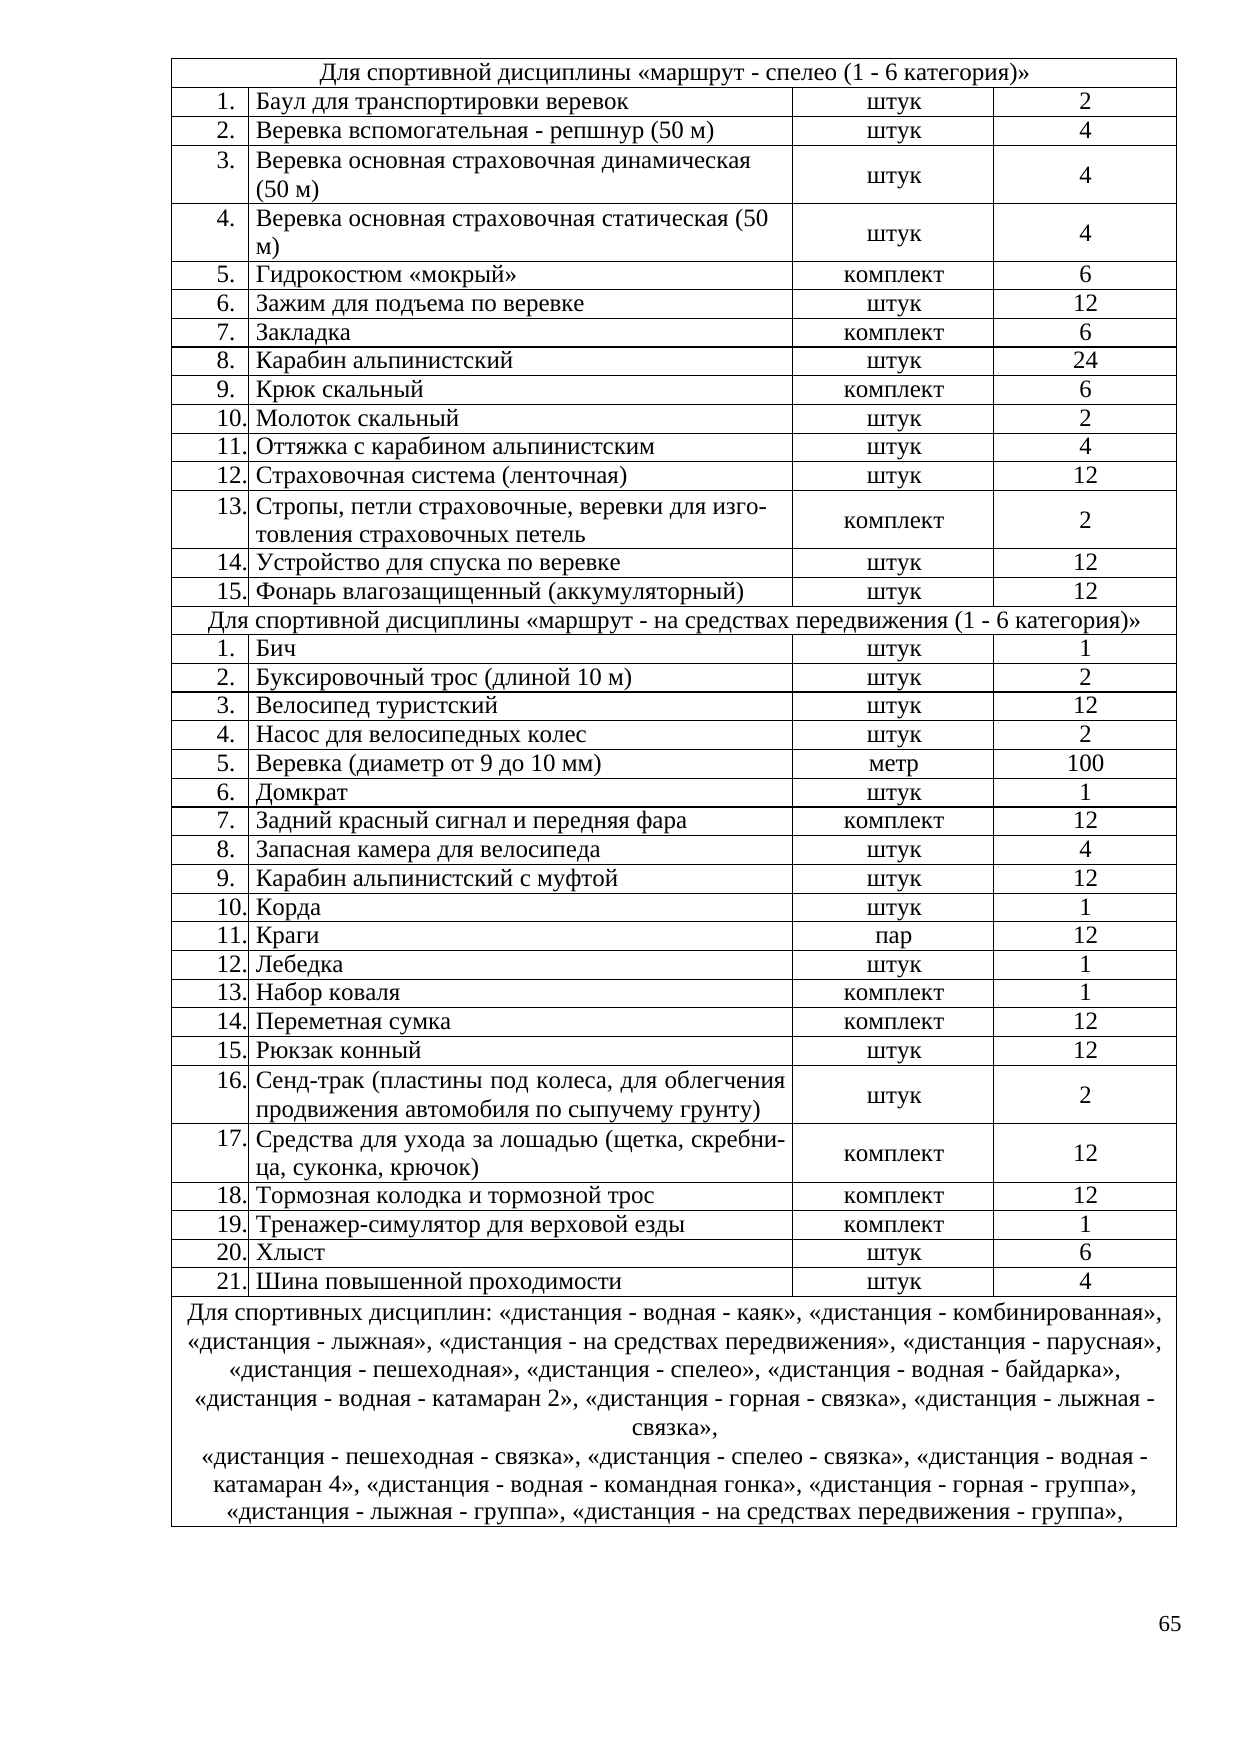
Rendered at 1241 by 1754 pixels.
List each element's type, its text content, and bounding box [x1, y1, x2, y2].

table_cell штук [793, 578, 993, 606]
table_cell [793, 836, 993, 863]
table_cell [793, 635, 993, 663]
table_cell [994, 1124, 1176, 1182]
table_header Для спортивной дисциплины «маршрут - спелео (1 - 6 категория)» [172, 59, 1176, 87]
table_cell 5. [172, 262, 248, 289]
table_cell Страховочная система (ленточная) [249, 462, 792, 490]
table_cell Веревка вспомогательная - репшнур (50 м) [249, 117, 792, 145]
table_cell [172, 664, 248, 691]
table_cell Закладка [249, 319, 792, 346]
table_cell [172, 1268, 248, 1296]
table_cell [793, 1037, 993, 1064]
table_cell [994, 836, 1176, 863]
table_cell 12 [994, 290, 1176, 318]
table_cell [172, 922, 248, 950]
table_cell 12 [994, 462, 1176, 490]
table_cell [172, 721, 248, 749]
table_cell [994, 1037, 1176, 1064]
table_cell Баул для транспортировки веревок [249, 88, 792, 116]
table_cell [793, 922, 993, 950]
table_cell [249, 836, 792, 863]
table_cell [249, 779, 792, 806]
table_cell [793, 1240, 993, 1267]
table_cell 11. [172, 434, 248, 461]
table_cell 12. [172, 462, 248, 490]
table_cell 2. [172, 117, 248, 145]
table_cell Зажим для подъема по веревке [249, 290, 792, 318]
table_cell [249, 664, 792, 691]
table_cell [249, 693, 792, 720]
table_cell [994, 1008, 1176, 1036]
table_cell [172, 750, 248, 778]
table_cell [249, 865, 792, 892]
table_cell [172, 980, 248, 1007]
table_cell штук [793, 462, 993, 490]
table_cell Крюк скальный [249, 376, 792, 404]
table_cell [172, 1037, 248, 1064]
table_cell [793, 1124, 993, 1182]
table_cell штук [793, 146, 993, 203]
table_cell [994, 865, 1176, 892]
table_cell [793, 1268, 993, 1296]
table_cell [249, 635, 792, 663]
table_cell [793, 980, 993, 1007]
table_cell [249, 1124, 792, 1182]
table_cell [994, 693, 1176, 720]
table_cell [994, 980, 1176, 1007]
table_cell 24 [994, 348, 1176, 375]
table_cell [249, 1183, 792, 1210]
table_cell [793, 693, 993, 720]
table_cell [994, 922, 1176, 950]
table_cell 4 [994, 146, 1176, 203]
table_cell Веревка основная страховочная динамическая (50 м) [249, 146, 792, 203]
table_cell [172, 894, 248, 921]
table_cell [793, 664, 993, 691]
table_cell 3. [172, 146, 248, 203]
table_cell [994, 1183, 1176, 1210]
table_cell 7. [172, 319, 248, 346]
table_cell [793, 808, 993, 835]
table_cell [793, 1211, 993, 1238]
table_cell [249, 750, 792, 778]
table_cell 10. [172, 405, 248, 433]
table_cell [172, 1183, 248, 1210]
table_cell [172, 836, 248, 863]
table_cell 13. [172, 491, 248, 548]
table_cell штук [793, 204, 993, 261]
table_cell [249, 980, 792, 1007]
table_cell 2 [994, 405, 1176, 433]
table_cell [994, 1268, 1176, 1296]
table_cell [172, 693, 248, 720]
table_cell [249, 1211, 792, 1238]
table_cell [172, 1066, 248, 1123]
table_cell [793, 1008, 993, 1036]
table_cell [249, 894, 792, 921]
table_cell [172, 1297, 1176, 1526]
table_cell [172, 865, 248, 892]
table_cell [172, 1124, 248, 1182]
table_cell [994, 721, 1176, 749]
table_cell 6 [994, 376, 1176, 404]
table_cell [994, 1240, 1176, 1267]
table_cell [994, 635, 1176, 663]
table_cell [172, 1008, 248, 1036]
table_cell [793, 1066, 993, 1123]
table_cell 4 [994, 204, 1176, 261]
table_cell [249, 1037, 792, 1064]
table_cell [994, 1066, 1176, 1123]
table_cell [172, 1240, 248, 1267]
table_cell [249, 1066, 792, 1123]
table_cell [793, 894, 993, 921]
table_cell штук [793, 549, 993, 577]
table_cell комплект [793, 262, 993, 289]
table_cell Молоток скальный [249, 405, 792, 433]
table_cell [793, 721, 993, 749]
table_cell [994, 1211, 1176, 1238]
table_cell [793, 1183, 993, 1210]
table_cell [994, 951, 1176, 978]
table_cell 6 [994, 262, 1176, 289]
table_cell 6 [994, 319, 1176, 346]
table_cell комплект [793, 319, 993, 346]
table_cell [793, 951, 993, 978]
table_cell 4 [994, 117, 1176, 145]
table_cell 9. [172, 376, 248, 404]
table_cell штук [793, 290, 993, 318]
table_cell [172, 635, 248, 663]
table_cell 14. [172, 549, 248, 577]
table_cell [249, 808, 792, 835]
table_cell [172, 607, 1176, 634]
table_cell Фонарь влагозащищенный (аккумуляторный) [249, 578, 792, 606]
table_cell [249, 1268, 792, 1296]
table_cell 6. [172, 290, 248, 318]
table_cell штук [793, 405, 993, 433]
table_cell Гидрокостюм «мокрый» [249, 262, 792, 289]
table_cell Карабин альпинистский [249, 348, 792, 375]
table_cell штук [793, 117, 993, 145]
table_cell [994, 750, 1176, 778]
table_cell 8. [172, 348, 248, 375]
table_cell комплект [793, 491, 993, 548]
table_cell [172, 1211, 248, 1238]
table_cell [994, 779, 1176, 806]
table_cell Веревка основная страховочная статическая (50 м) [249, 204, 792, 261]
table_cell 4 [994, 434, 1176, 461]
table_cell штук [793, 88, 993, 116]
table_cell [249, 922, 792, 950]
table_cell штук [793, 434, 993, 461]
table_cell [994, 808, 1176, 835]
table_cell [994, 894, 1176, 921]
table_cell штук [793, 348, 993, 375]
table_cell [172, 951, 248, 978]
table_cell Оттяжка с карабином альпинистским [249, 434, 792, 461]
table_cell Устройство для спуска по веревке [249, 549, 792, 577]
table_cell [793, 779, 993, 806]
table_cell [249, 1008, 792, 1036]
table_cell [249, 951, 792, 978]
table_cell 12 [994, 549, 1176, 577]
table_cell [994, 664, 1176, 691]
table_cell комплект [793, 376, 993, 404]
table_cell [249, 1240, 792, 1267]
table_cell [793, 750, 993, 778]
table_cell 1. [172, 88, 248, 116]
table_cell 2 [994, 491, 1176, 548]
table_cell 4. [172, 204, 248, 261]
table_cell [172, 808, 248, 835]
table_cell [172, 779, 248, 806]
table_cell 15. [172, 578, 248, 606]
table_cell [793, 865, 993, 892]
table_cell 2 [994, 88, 1176, 116]
table_cell Стропы, петли страховочные, веревки для изго- товления страховочных петель [249, 491, 792, 548]
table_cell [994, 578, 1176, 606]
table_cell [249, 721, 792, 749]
